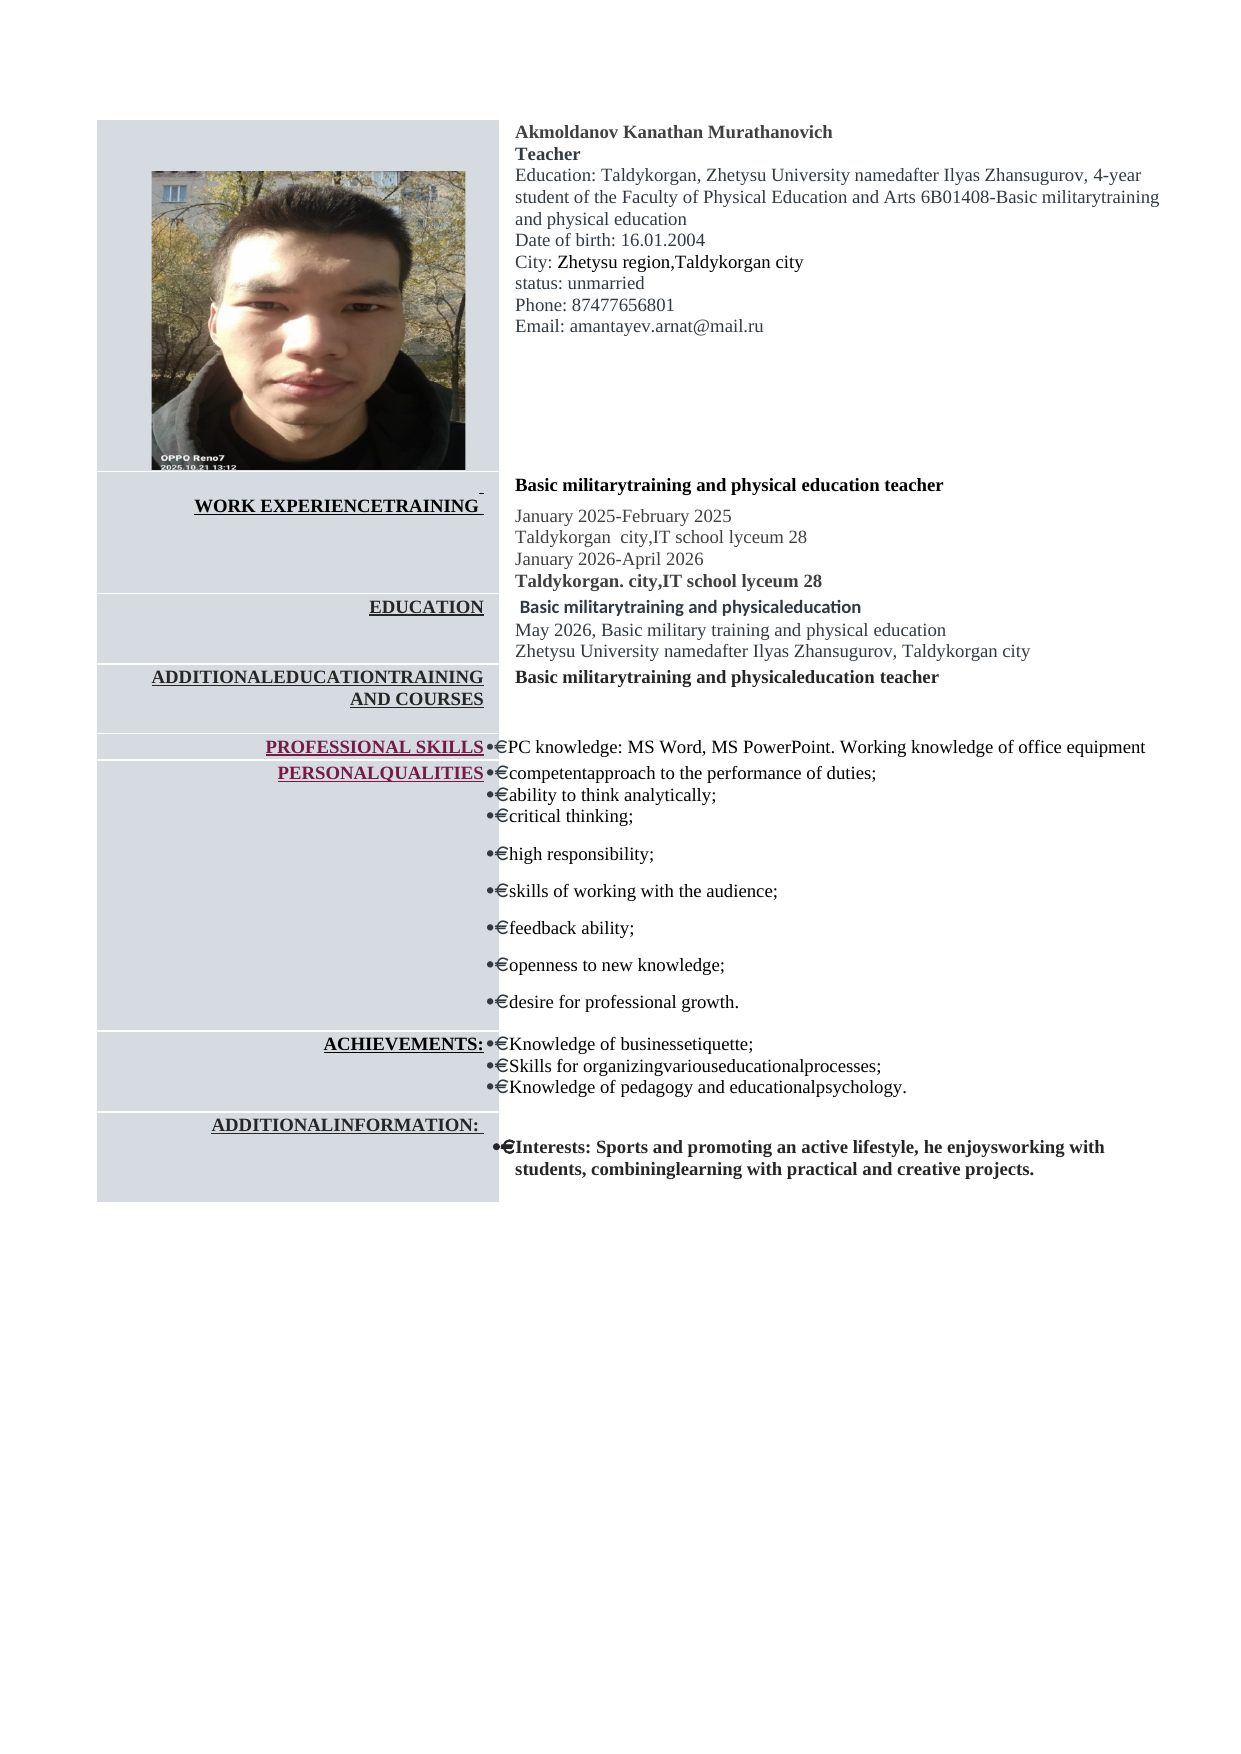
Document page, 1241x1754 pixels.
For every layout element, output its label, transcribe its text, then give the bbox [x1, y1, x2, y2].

table_cell EDUCATION [97, 594, 499, 663]
table_cell Interests: Sports and promoting an active lifestyle, he enjoysworking with students, combininglearning with practical and creative projects. [500, 1113, 1181, 1202]
table_cell ADDITIONALINFORMATION: [97, 1113, 499, 1202]
table_header [97, 120, 499, 471]
table_cell PROFESSIONAL SKILLS [97, 734, 499, 759]
table_cell ADDITIONALEDUCATIONTRAINING AND COURSES [97, 665, 499, 733]
table_header Akmoldanov Kanathan Murathanovich Teacher Education: Taldykorgan, Zhetysu University namedafter Ilyas Zhansugurov, 4-year student of the Faculty of Physical Education and Arts 6B01408-Basic militarytraining and physical education Date of birth: 16.01.2004 City: Zhetysu region,Taldykorgan city status: unmarried Phone: 87477656801 Email: amantayev.arnat@mail.ru [500, 120, 1181, 471]
table_cell competentapproach to the performance of duties; ability to think analytically; critical thinking; high responsibility; skills of working with the audience; feedback ability; openness to new knowledge; desire for professional growth. [500, 761, 1181, 1030]
table_cell Basic militarytraining and physicaleducation teacher [500, 665, 1181, 733]
table_cell ACHIEVEMENTS: [97, 1032, 499, 1111]
table_cell Basic militarytraining and physicaleducation May 2026, Basic military training and physical education Zhetysu University namedafter Ilyas Zhansugurov, Taldykorgan city [500, 594, 1181, 663]
table_cell Basic militarytraining and physical education teacher January 2025-February 2025 Taldykorgan city,IT school lyceum 28 January 2026-April 2026 Taldykorgan. city,IT school lyceum 28 [500, 472, 1181, 593]
table_cell PC knowledge: MS Word, MS PowerPoint. Working knowledge of office equipment [500, 734, 1181, 759]
table_cell Knowledge of businessetiquette; Skills for organizingvariouseducationalprocesses; Knowledge of pedagogy and educationalpsychology. [500, 1032, 1181, 1111]
picture [151, 171, 466, 470]
table_cell PERSONALQUALITIES [97, 761, 499, 1030]
table_cell WORK EXPERIENCETRAINING [97, 472, 499, 593]
